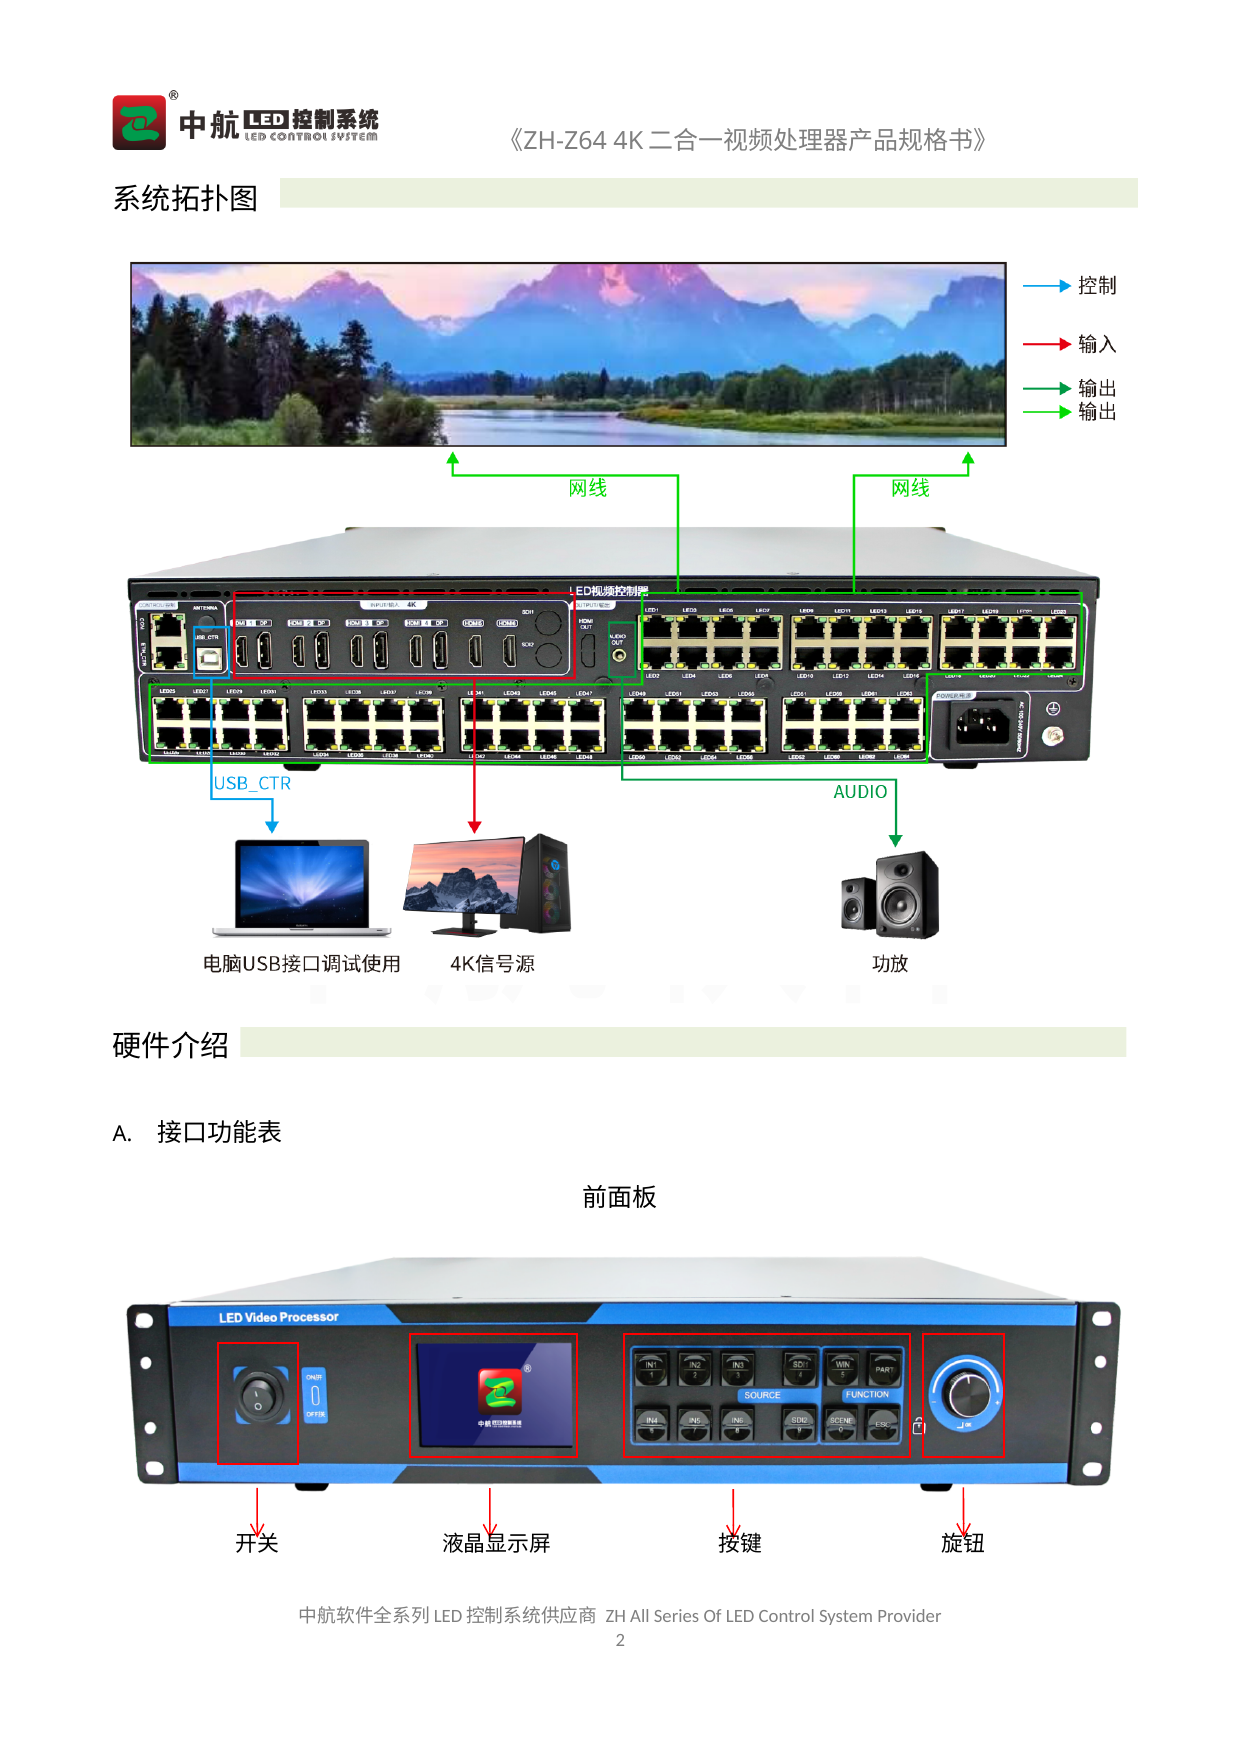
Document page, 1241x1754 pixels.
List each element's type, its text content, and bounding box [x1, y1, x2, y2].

text 前面板 [112, 1163, 1128, 1228]
picture [112, 1245, 1128, 1501]
picture [112, 90, 388, 150]
text 硬件介绍 [112, 1012, 1128, 1077]
picture [112, 250, 1127, 985]
list 接口功能表 [112, 1098, 1128, 1163]
text 系统拓扑图 [112, 164, 1128, 229]
